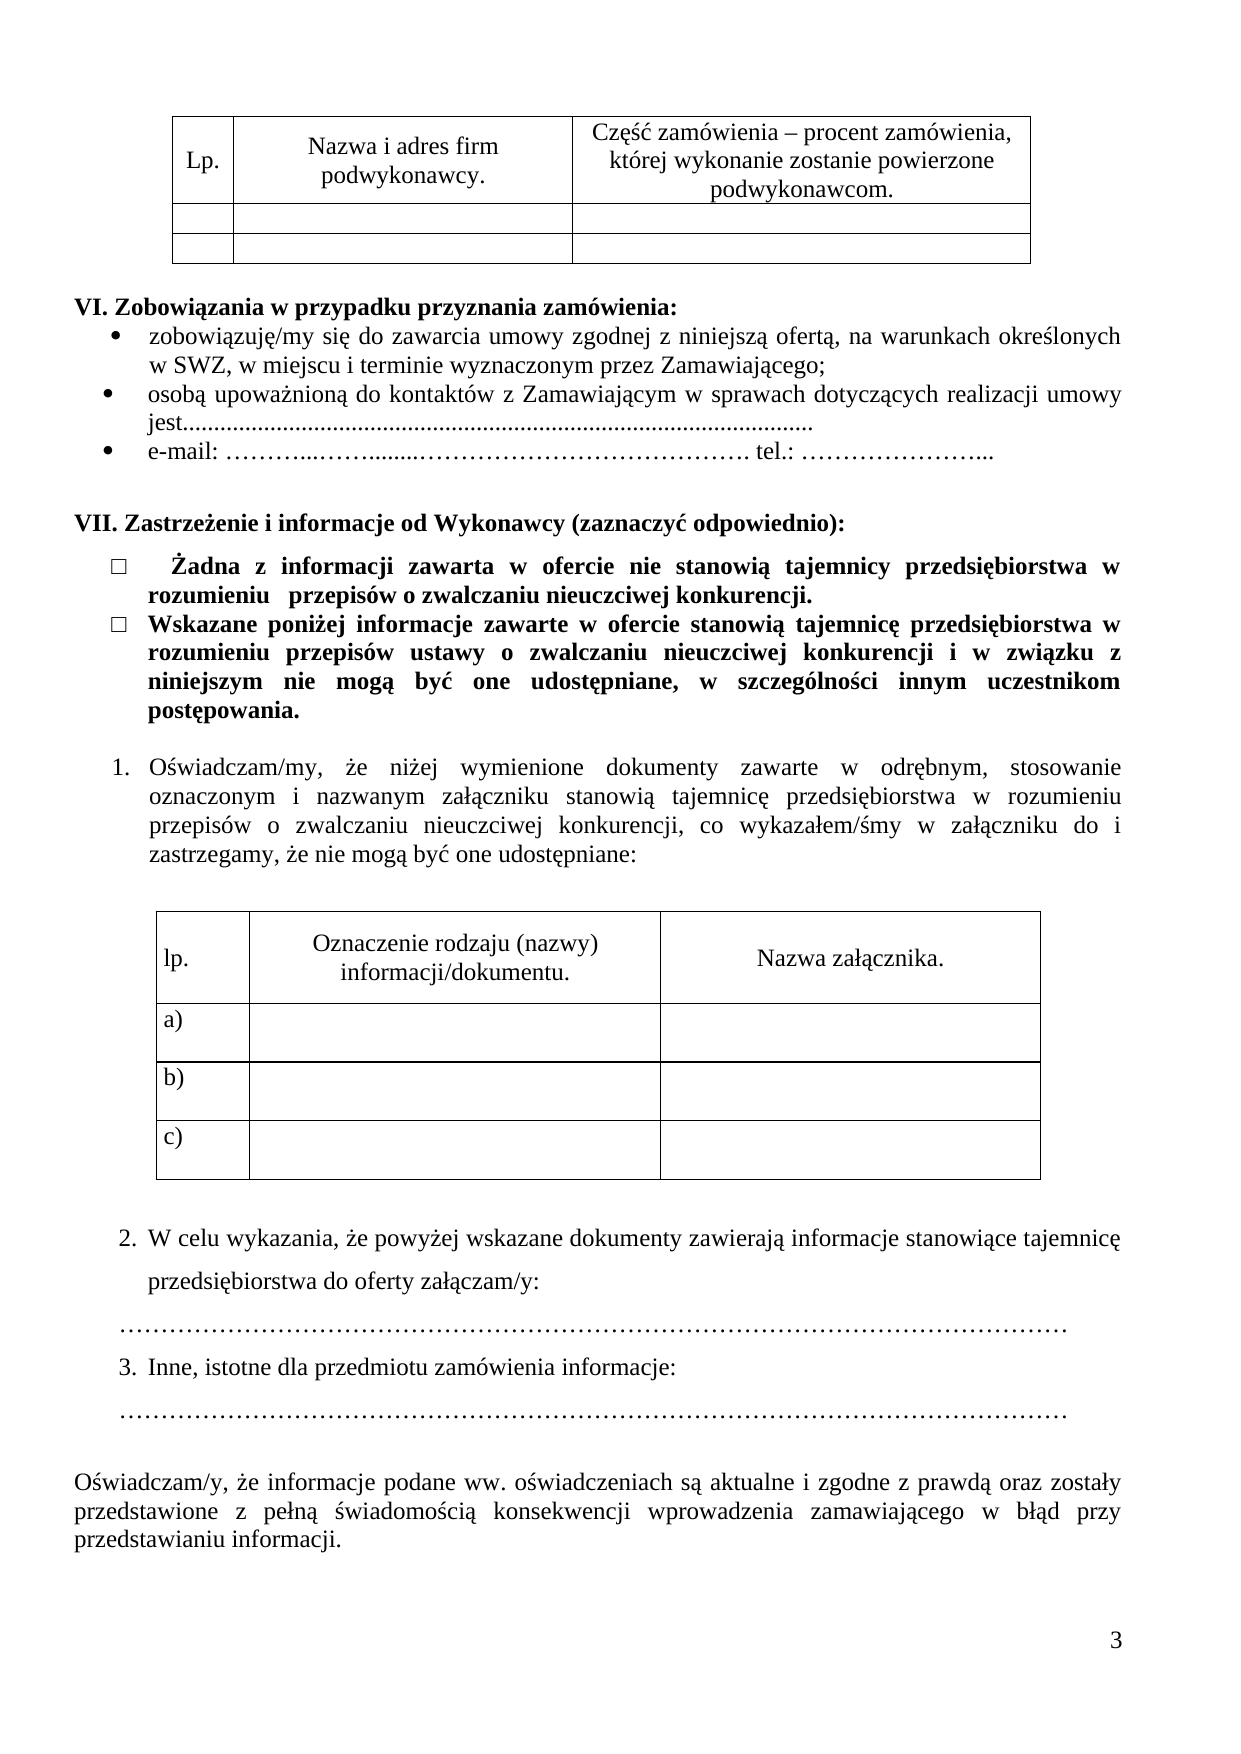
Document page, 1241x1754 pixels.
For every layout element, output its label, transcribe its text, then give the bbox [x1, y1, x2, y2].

table_header lp. [157, 912, 249, 1003]
table_cell [250, 1063, 660, 1120]
table_cell [157, 1004, 249, 1061]
table_header Oznaczenie rodzaju (nazwy) informacji/dokumentu. [250, 912, 660, 1003]
table_cell [173, 204, 233, 233]
table_cell [234, 234, 572, 263]
table_header Lp. [173, 117, 233, 203]
table_cell [157, 1063, 249, 1120]
text VI. Zobowiązania w przypadku przyznania zamówienia: [74, 292, 1122, 321]
list Oświadczam/my, że niżej wymienione dokumenty zawarte w odrębnym, stosowanie oznaczonym i nazwanym załączniku stanowią tajemnicę przedsiębiorstwa w rozumieniu przepisów o zwalczaniu nieuczciwej konkurencji, co wykazałem/śmy w załączniku do i zastrzegamy, że nie mogą być one udostępniane: [111, 752, 1122, 867]
text VII. Zastrzeżenie i informacje od Wykonawcy (zaznaczyć odpowiednio): [74, 508, 1122, 537]
table_header Nazwa i adres firm podwykonawcy. [234, 117, 572, 203]
list Inne, istotne dla przedmiotu zamówienia informacje: [118, 1352, 1122, 1381]
table_cell [157, 1121, 249, 1178]
table_cell [234, 204, 572, 233]
text …………………………………………………………………………………………………… [118, 1395, 1122, 1424]
table_cell [173, 234, 233, 263]
table_header Nazwa załącznika. [661, 912, 1040, 1003]
list e-mail: ………...……........…………………………………. tel.: …………………... [103, 436, 1122, 465]
text Oświadczam/y, że informacje podane ww. oświadczeniach są aktualne i zgodne z prawdą oraz zostały przedstawione z pełną świadomością konsekwencji wprowadzenia zamawiającego w błąd przy przedstawianiu informacji. [74, 1467, 1122, 1553]
list …………………………………………………………………………………………………… [118, 1309, 1122, 1338]
list zobowiązuję/my się do zawarcia umowy zgodnej z niniejszą ofertą, na warunkach określonych w SWZ, w miejscu i terminie wyznaczonym przez Zamawiającego; [111, 321, 1122, 379]
table_header Część zamówienia – procent zamówienia, której wykonanie zostanie powierzone podwykonawcom. [573, 117, 1030, 203]
table_cell [250, 1004, 660, 1061]
table_cell [661, 1004, 1040, 1061]
table_cell [573, 204, 1030, 233]
table_cell [250, 1121, 660, 1178]
table_cell [661, 1063, 1040, 1120]
text □ Żadna z informacji zawarta w ofercie nie stanowią tajemnicy przedsiębiorstwa w rozumieniu przepisów o zwalczaniu nieuczciwej konkurencji. [111, 551, 1122, 609]
table_cell [661, 1121, 1040, 1178]
list osobą upoważnioną do kontaktów z Zamawiającym w sprawach dotyczących realizacji umowy jest..................................................................................................... [103, 379, 1122, 436]
text □ Wskazane poniżej informacje zawarte w ofercie stanowią tajemnicę przedsiębiorstwa w rozumieniu przepisów ustawy o zwalczaniu nieuczciwej konkurencji i w związku z niniejszym nie mogą być one udostępniane, w szczególności innym uczestnikom postępowania. [111, 609, 1122, 724]
list W celu wykazania, że powyżej wskazane dokumenty zawierają informacje stanowiące tajemnicę przedsiębiorstwa do oferty załączam/y: [118, 1223, 1122, 1294]
table_cell [573, 234, 1030, 263]
